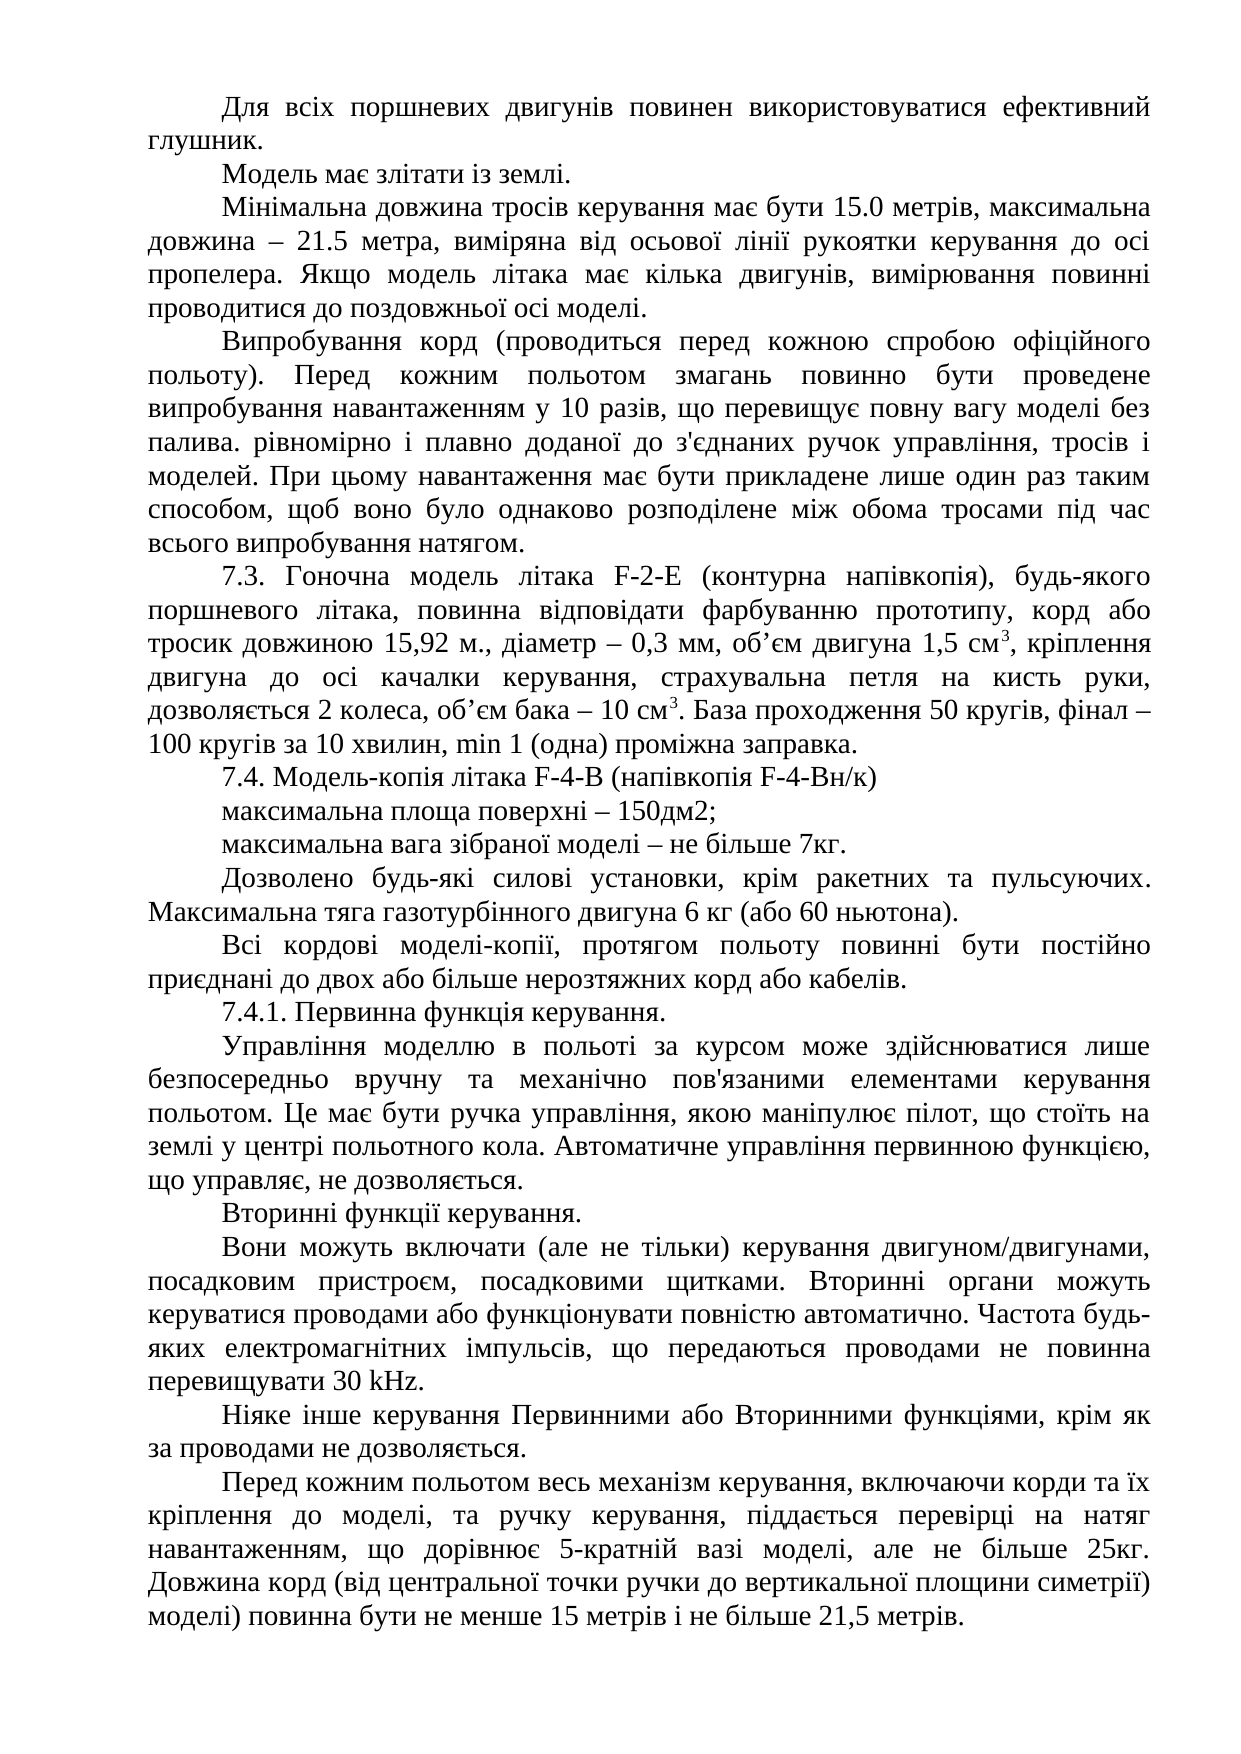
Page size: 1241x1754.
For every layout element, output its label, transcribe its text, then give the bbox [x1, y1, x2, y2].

text Всі кордові моделі-копії, протягом польоту повинні бути постійно приєднані до двох або більше нерозтяжних корд або кабелів. [148, 927, 1152, 994]
text 7.4. Модель-копія літака F-4-В (напівкопія F-4-Вн/к) [148, 759, 1152, 793]
text Для всіх поршневих двигунів повинен використовуватися ефективний глушник. [148, 89, 1152, 156]
text Модель має злітати із землі. [148, 156, 1152, 189]
text Вони можуть включати (але не тільки) керування двигуном/двигунами, посадковим пристроєм, посадковими щитками. Вторинні органи можуть керуватися проводами або функціонувати повністю автоматично. Частота будь-яких електромагнітних імпульсів, що передаються проводами не повинна перевищувати 30 kHz. [148, 1229, 1152, 1397]
text Випробування корд (проводиться перед кожною спробою офіційного польоту). Перед кожним польотом змагань повинно бути проведене випробування навантаженням у 10 разів, що перевищує повну вагу моделі без палива. рівномірно і плавно доданої до з'єднаних ручок управління, тросів і моделей. При цьому навантаження має бути прикладене лише один раз таким способом, щоб воно було однаково розподілене між обома тросами під час всього випробування натягом. [148, 323, 1152, 558]
text Мінімальна довжина тросів керування має бути 15.0 метрів, максимальна довжина – 21.5 метра, виміряна від осьової лінії рукоятки керування до осі пропелера. Якщо модель літака має кілька двигунів, вимірювання повинні проводитися до поздовжньої осі моделі. [148, 189, 1152, 323]
text 7.3. Гоночна модель літака F-2-Е (контурна напівкопія), будь-якого поршневого літака, повинна відповідати фарбуванню прототипу, корд або тросик довжиною ., діаметр – , об’єм двигуна 1,5 см3, кріплення двигуна до осі качалки керування, страхувальна петля на кисть руки, дозволяється 2 колеса, об’єм бака – 10 см3. База проходження 50 кругів, фінал – 100 кругів за 10 хвилин, min 1 (одна) проміжна заправка. [148, 558, 1152, 759]
text 7.4.1. Первинна функція керування. [148, 994, 1152, 1028]
text Вторинні функції керування. [148, 1196, 1152, 1229]
text максимальна площа поверхні – 150дм2; [148, 793, 1152, 827]
text Перед кожним польотом весь механізм керування, включаючи корди та їх кріплення до моделі, та ручку керування, піддається перевірці на натяг навантаженням, що дорівнює 5-кратній вазі моделі, але не більше 25кг. Довжина корд (від центральної точки ручки до вертикальної площини симетрії) моделі) повинна бути не менше 15 метрів і не більше 21,5 метрів. [148, 1464, 1152, 1632]
text Дозволено будь-які силові установки, крім ракетних та пульсуючих. Максимальна тяга газотурбінного двигуна 6 кг (або 60 ньютона). [148, 860, 1152, 927]
text Управління моделлю в польоті за курсом може здійснюватися лише безпосередньо вручну та механічно пов'язаними елементами керування польотом. Це має бути ручка управління, якою маніпулює пілот, що стоїть на землі у центрі польотного кола. Автоматичне управління первинною функцією, що управляє, не дозволяється. [148, 1028, 1152, 1196]
text максимальна вага зібраної моделі – не більше 7кг. [148, 827, 1152, 860]
text Ніяке інше керування Первинними або Вторинними функціями, крім як за проводами не дозволяється. [148, 1397, 1152, 1464]
